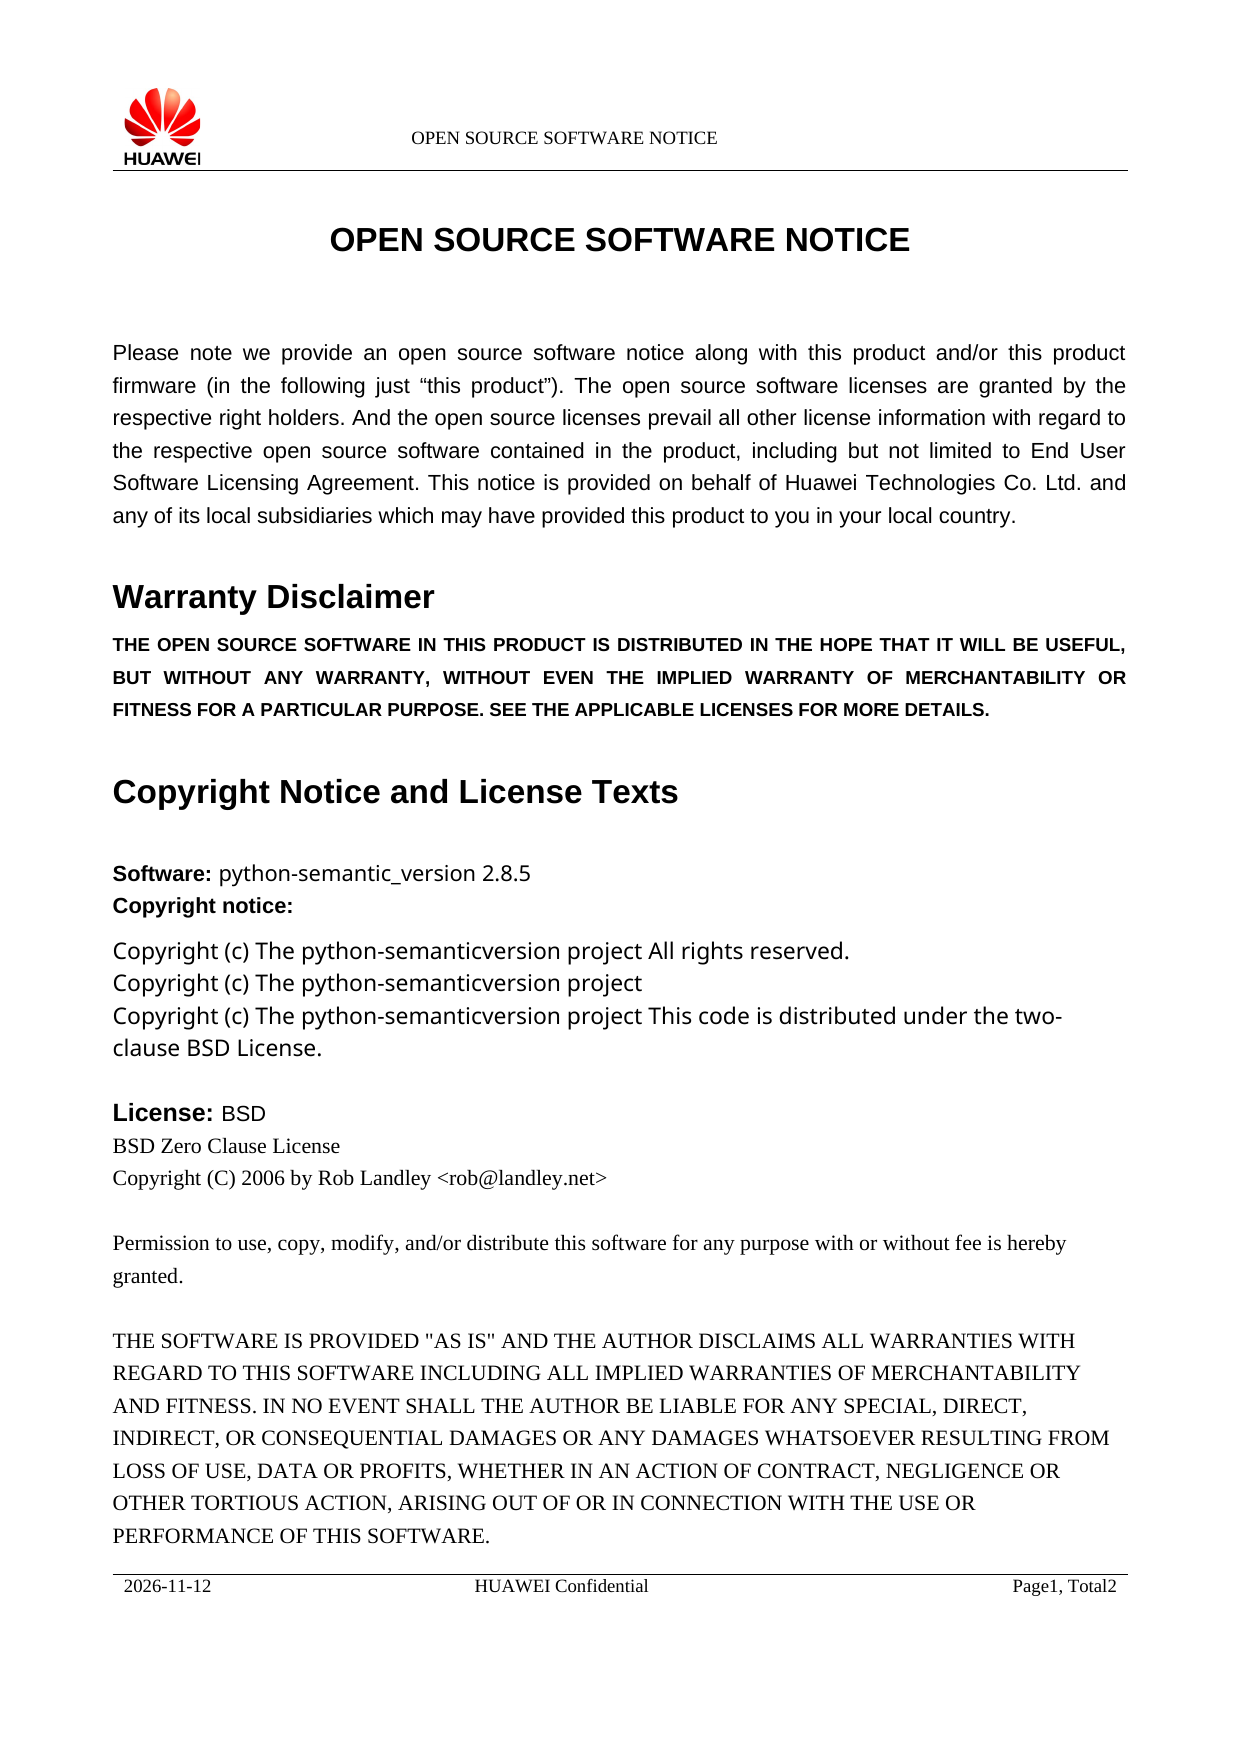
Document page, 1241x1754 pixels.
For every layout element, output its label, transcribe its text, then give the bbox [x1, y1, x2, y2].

text Copyright Notice and License Texts [112, 759, 1128, 824]
text Copyright (c) The python-semanticversion project All rights reserved. Copyright (c) The python-semanticversion project Copyright (c) The python-semanticversion project This code is distributed under the two-clause BSD License. [112, 934, 1128, 1096]
text OPEN SOURCE SOFTWARE NOTICE [112, 206, 1128, 271]
text Please note we provide an open source software notice along with this product and/or this product firmware (in the following just “this product”). The open source software licenses are granted by the respective right holders. And the open source licenses prevail all other license information with regard to the respective open source software contained in the product, including but not limited to End User Software Licensing Agreement. This notice is provided on behalf of Huawei Technologies Co. Ltd. and any of its local subsidiaries which may have provided this product to you in your local country. [112, 336, 1128, 531]
picture [124, 88, 201, 165]
title Software: python-semantic_version 2.8.5 [112, 856, 1128, 889]
text License: BSD [112, 1096, 1128, 1129]
text Copyright notice: [112, 889, 1128, 921]
text Warranty Disclaimer [112, 564, 1128, 629]
text The open source software in this product is distributed in the hope that it will be useful, but WITHOUT ANY WARRANTY, without even the implied warranty of MERCHANTABILITY or FITNESS FOR A PARTICULAR PURPOSE. See the applicable licenses for more details. [112, 629, 1128, 726]
